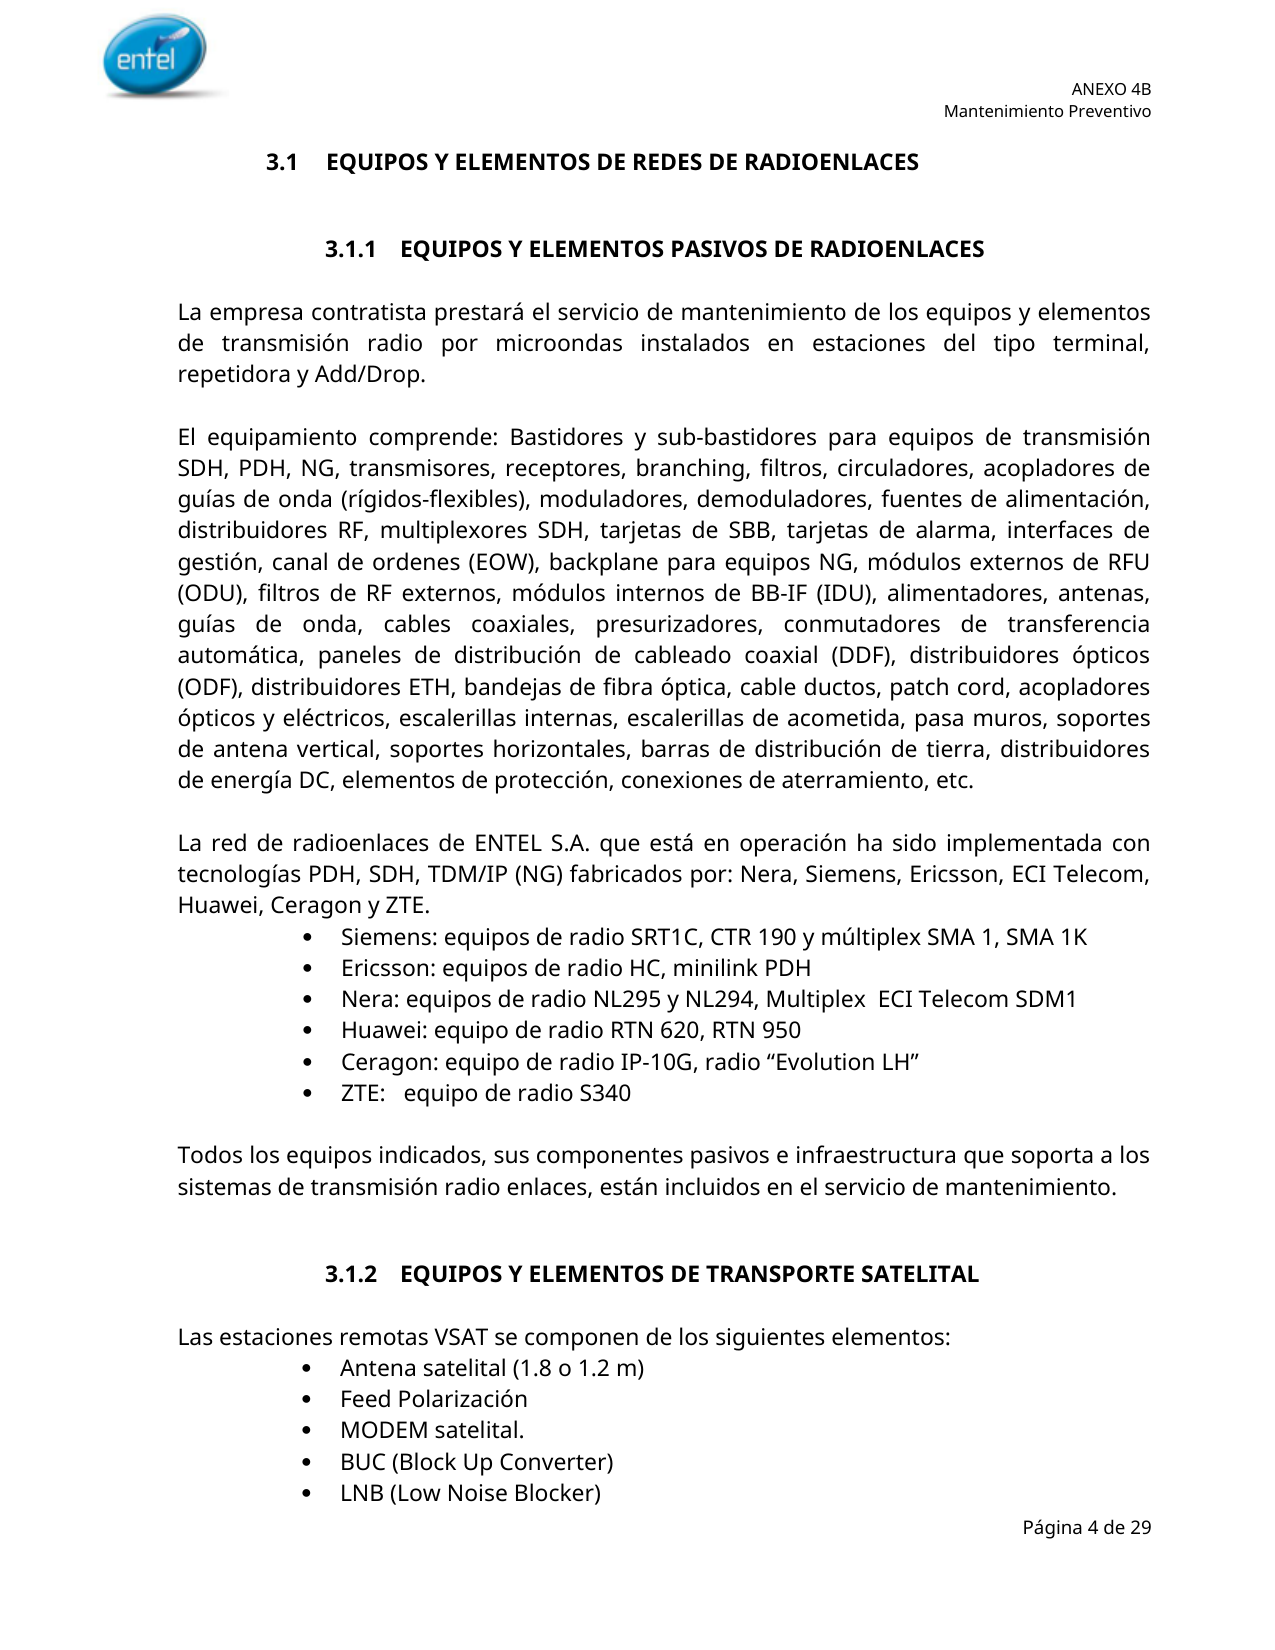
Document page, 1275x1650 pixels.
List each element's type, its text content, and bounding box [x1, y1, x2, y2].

list Feed Polarización [302, 1383, 1152, 1414]
text La empresa contratista prestará el servicio de mantenimiento de los equipos y elementos de transmisión radio por microondas instalados en estaciones del tipo terminal, repetidora y Add/Drop. [177, 295, 1152, 389]
text Las estaciones remotas VSAT se componen de los siguientes elementos: [177, 1320, 1152, 1352]
list MODEM satelital. [302, 1414, 1152, 1445]
picture [87, 7, 230, 105]
text Todos los equipos indicados, sus componentes pasivos e infraestructura que soporta a los sistemas de transmisión radio enlaces, están incluidos en el servicio de mantenimiento. [177, 1139, 1152, 1202]
list Ceragon: equipo de radio IP-10G, radio “Evolution LH” [303, 1045, 1152, 1077]
list Ericsson: equipos de radio HC, minilink PDH [303, 952, 1152, 983]
text La red de radioenlaces de ENTEL S.A. que está en operación ha sido implementada con tecnologías PDH, SDH, TDM/IP (NG) fabricados por: Nera, Siemens, Ericsson, ECI Telecom, Huawei, Ceragon y ZTE. [177, 827, 1152, 920]
list Huawei: equipo de radio RTN 620, RTN 950 [303, 1014, 1152, 1045]
list LNB (Low Noise Blocker) [302, 1477, 1152, 1508]
subtitle EQUIPOS Y ELEMENTOS PASIVOS DE RADIOENLACES [325, 233, 1152, 264]
text El equipamiento comprende: Bastidores y sub-bastidores para equipos de transmisión SDH, PDH, NG, transmisores, receptores, branching, filtros, circuladores, acopladores de guías de onda (rígidos-flexibles), moduladores, demoduladores, fuentes de alimentación, distribuidores RF, multiplexores SDH, tarjetas de SBB, tarjetas de alarma, interfaces de gestión, canal de ordenes (EOW), backplane para equipos NG, módulos externos de RFU (ODU), filtros de RF externos, módulos internos de BB-IF (IDU), alimentadores, antenas, guías de onda, cables coaxiales, presurizadores, conmutadores de transferencia automática, paneles de distribución de cableado coaxial (DDF), distribuidores ópticos (ODF), distribuidores ETH, bandejas de fibra óptica, cable ductos, patch cord, acopladores ópticos y eléctricos, escalerillas internas, escalerillas de acometida, pasa muros, soportes de antena vertical, soportes horizontales, barras de distribución de tierra, distribuidores de energía DC, elementos de protección, conexiones de aterramiento, etc. [177, 420, 1152, 795]
list Siemens: equipos de radio SRT1C, CTR 190 y múltiplex SMA 1, SMA 1K [303, 920, 1152, 952]
list BUC (Block Up Converter) [302, 1445, 1152, 1477]
subtitle EQUIPOS Y ELEMENTOS DE TRANSPORTE SATELITAL [325, 1258, 1152, 1289]
subtitle EQUIPOS Y ELEMENTOS DE REDES DE RADIOENLACES [266, 145, 1152, 177]
list Antena satelital (1.8 o 1.2 m) [302, 1352, 1152, 1383]
list Nera: equipos de radio NL295 y NL294, Multiplex ECI Telecom SDM1 [303, 983, 1152, 1014]
list ZTE: equipo de radio S340 [303, 1077, 1152, 1108]
